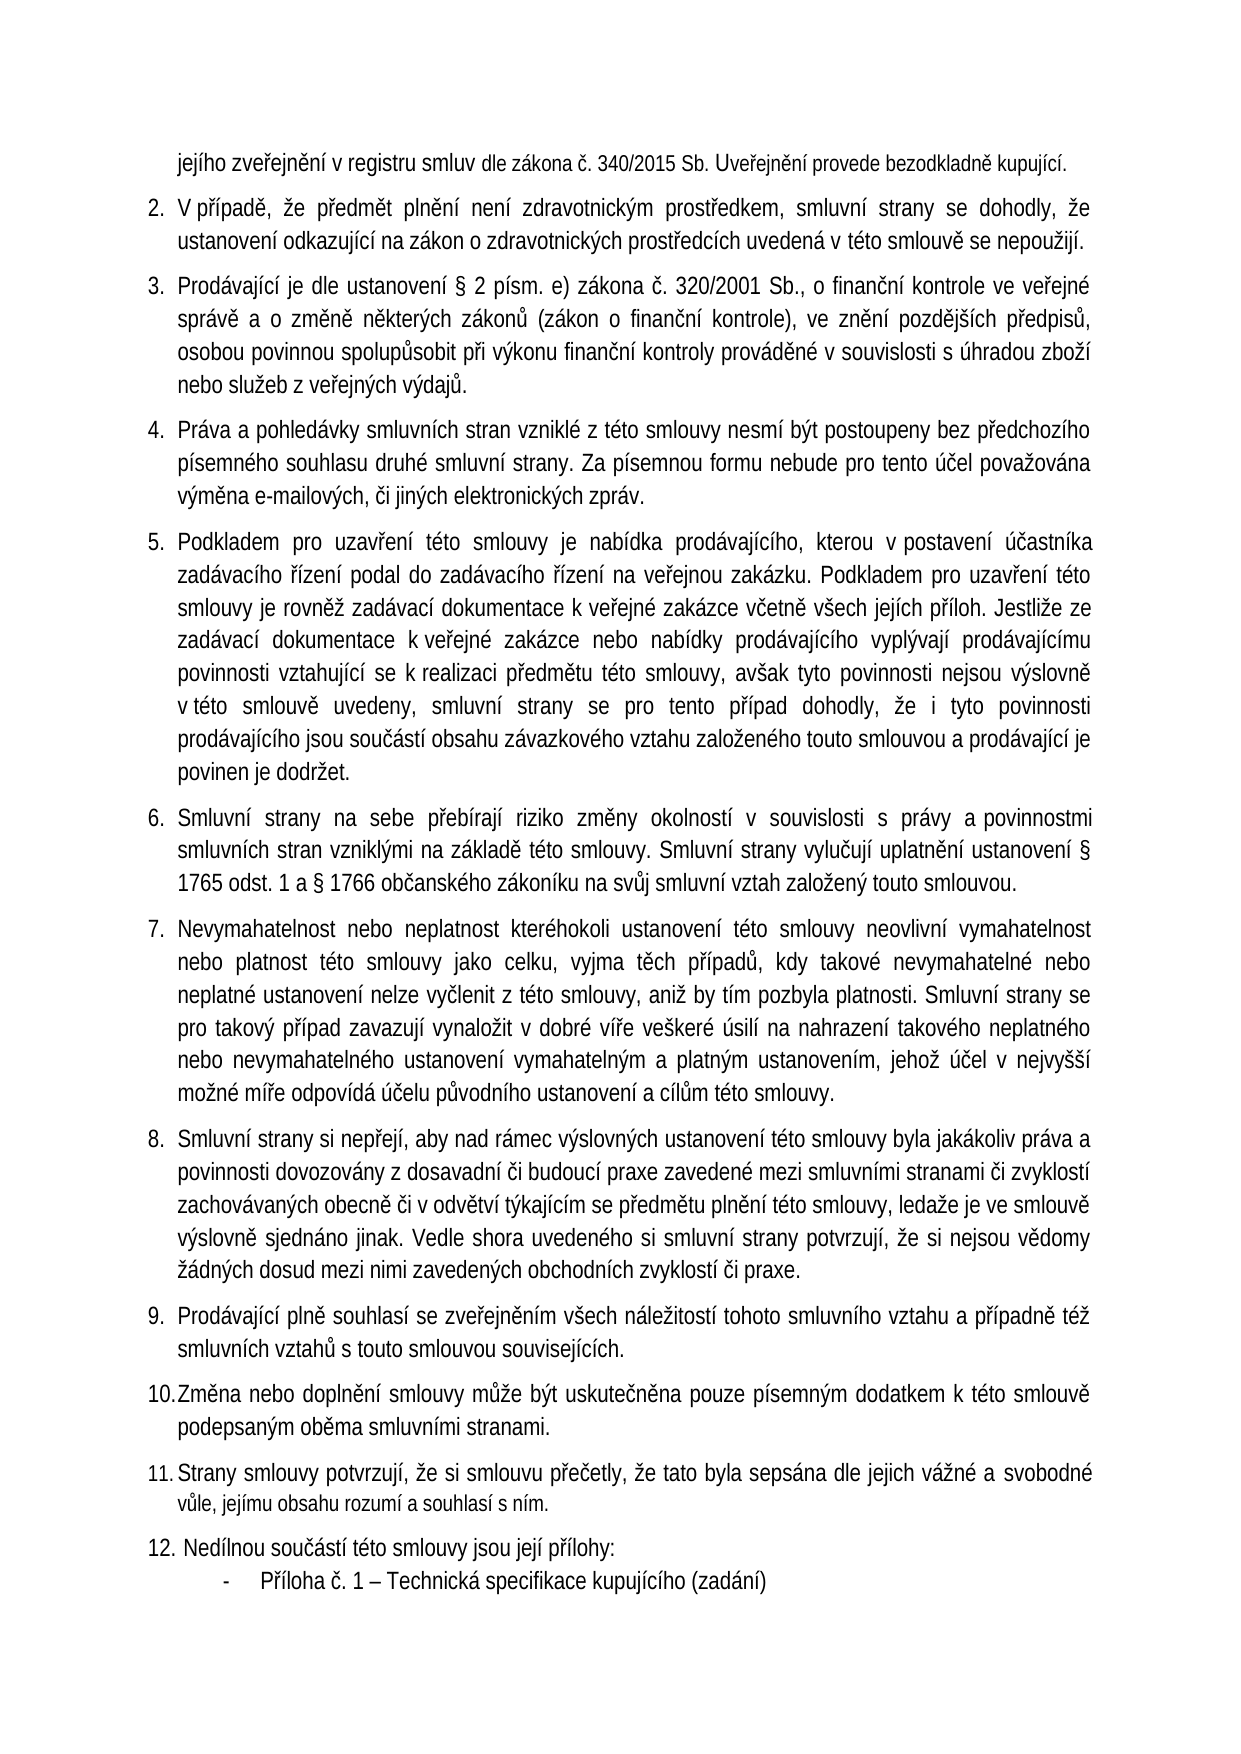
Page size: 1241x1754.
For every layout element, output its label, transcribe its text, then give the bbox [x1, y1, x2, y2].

list Práva a pohledávky smluvních stran vzniklé z této smlouvy nesmí být postoupeny bez předchozího písemného souhlasu druhé smluvní strany. Za písemnou formu nebude pro tento účel považována výměna e-mailových, či jiných elektronických zpráv. [148, 416, 1093, 510]
list Nevymahatelnost nebo neplatnost kteréhokoli ustanovení této smlouvy neovlivní vymahatelnost nebo platnost této smlouvy jako celku, vyjma těch případů, kdy takové nevymahatelné nebo neplatné ustanovení nelze vyčlenit z této smlouvy, aniž by tím pozbyla platnosti. Smluvní strany se pro takový případ zavazují vynaložit v dobré víře veškeré úsilí na nahrazení takového neplatného nebo nevymahatelného ustanovení vymahatelným a platným ustanovením, jehož účel v nejvyšší možné míře odpovídá účelu původního ustanovení a cílům této smlouvy. [148, 914, 1093, 1107]
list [148, 148, 1093, 176]
list Strany smlouvy potvrzují, že si smlouvu přečetly, že tato byla sepsána dle jejich vážné a svobodné vůle, jejímu obsahu rozumí a souhlasí s ním. [148, 1458, 1093, 1516]
list Prodávající plně souhlasí se zveřejněním všech náležitostí tohoto smluvního vztahu a případně též smluvních vztahů s touto smlouvou souvisejících. [148, 1301, 1093, 1362]
list Příloha č. 1 – Technická specifikace kupujícího (zadání) [223, 1566, 1093, 1594]
list Smluvní strany na sebe přebírají riziko změny okolností v souvislosti s právy a povinnostmi smluvních stran vzniklými na základě této smlouvy. Smluvní strany vylučují uplatnění ustanovení § 1765 odst. 1 a § 1766 občanského zákoníku na svůj smluvní vztah založený touto smlouvou. [148, 803, 1093, 897]
list Prodávající je dle ustanovení § 2 písm. e) zákona č. 320/2001 Sb., o finanční kontrole ve veřejné správě a o změně některých zákonů (zákon o finanční kontrole), ve znění pozdějších předpisů, osobou povinnou spolupůsobit při výkonu finanční kontroly prováděné v souvislosti s úhradou zboží nebo služeb z veřejných výdajů. [148, 271, 1093, 399]
list Změna nebo doplnění smlouvy může být uskutečněna pouze písemným dodatkem k této smlouvě podepsaným oběma smluvními stranami. [148, 1379, 1093, 1441]
list Podkladem pro uzavření této smlouvy je nabídka prodávajícího, kterou v postavení účastníka zadávacího řízení podal do zadávacího řízení na veřejnou zakázku. Podkladem pro uzavření této smlouvy je rovněž zadávací dokumentace k veřejné zakázce včetně všech jejích příloh. Jestliže ze zadávací dokumentace k veřejné zakázce nebo nabídky prodávajícího vyplývají prodávajícímu povinnosti vztahující se k realizaci předmětu této smlouvy, avšak tyto povinnosti nejsou výslovně v této smlouvě uvedeny, smluvní strany se pro tento případ dohodly, že i tyto povinnosti prodávajícího jsou součástí obsahu závazkového vztahu založeného touto smlouvou a prodávající je povinen je dodržet. [148, 527, 1093, 786]
list V případě, že předmět plnění není zdravotnickým prostředkem, smluvní strany se dohodly, že ustanovení odkazující na zákon o zdravotnických prostředcích uvedená v této smlouvě se nepoužijí. [148, 193, 1093, 254]
list Smluvní strany si nepřejí, aby nad rámec výslovných ustanovení této smlouvy byla jakákoliv práva a povinnosti dovozovány z dosavadní či budoucí praxe zavedené mezi smluvními stranami či zvyklostí zachovávaných obecně či v odvětví týkajícím se předmětu plnění této smlouvy, ledaže je ve smlouvě výslovně sjednáno jinak. Vedle shora uvedeného si smluvní strany potvrzují, že si nejsou vědomy žádných dosud mezi nimi zavedených obchodních zvyklostí či praxe. [148, 1124, 1093, 1284]
list Nedílnou součástí této smlouvy jsou její přílohy: [148, 1533, 1093, 1561]
